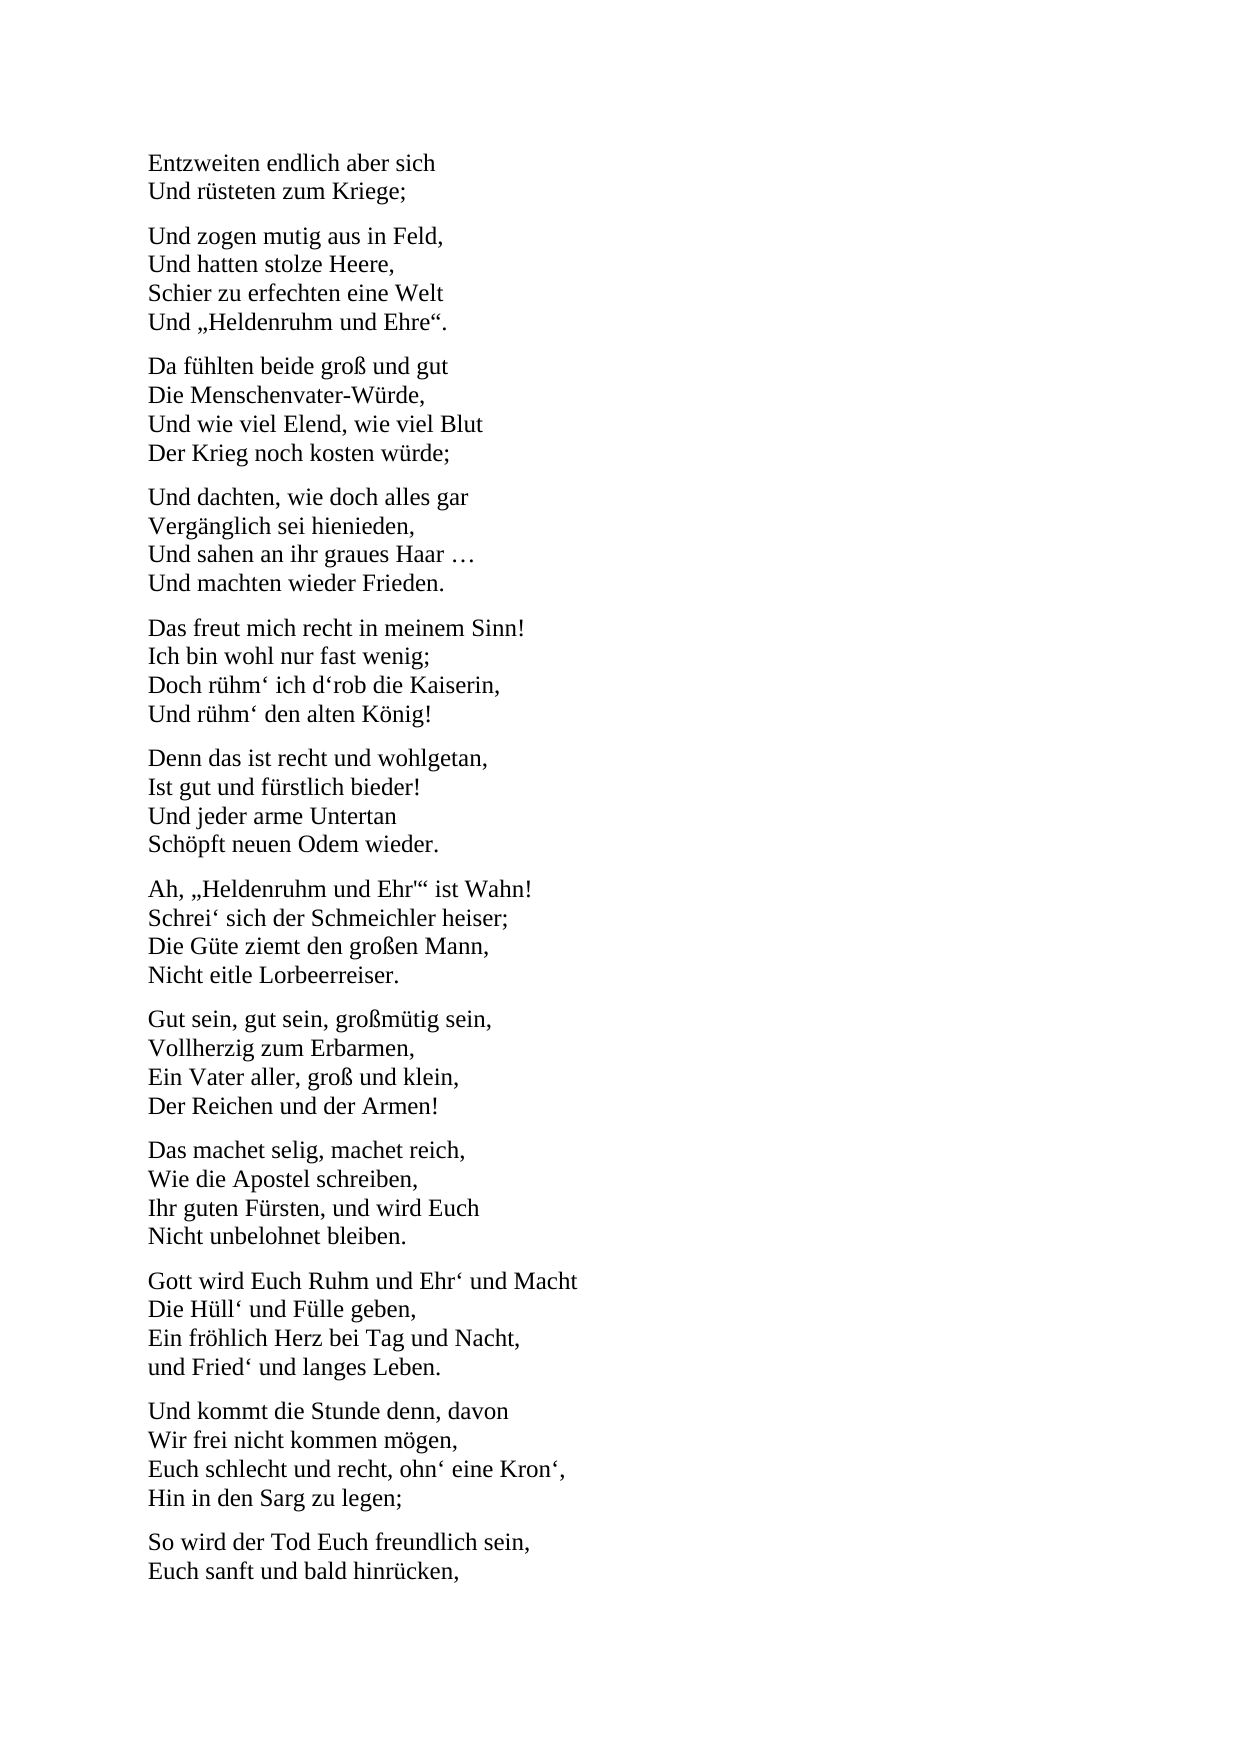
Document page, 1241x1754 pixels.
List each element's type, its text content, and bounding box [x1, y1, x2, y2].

text Denn das ist recht und wohlgetan, Ist gut und fürstlich bieder! Und jeder arme Untertan Schöpft neuen Odem wieder. [148, 743, 1093, 858]
text Gott wird Euch Ruhm und Ehr‘ und Macht Die Hüll‘ und Fülle geben, Ein fröhlich Herz bei Tag und Nacht, und Fried‘ und langes Leben. [148, 1266, 1093, 1381]
text Und zogen mutig aus in Feld, Und hatten stolze Heere, Schier zu erfechten eine Welt Und „Heldenruhm und Ehre“. [148, 221, 1093, 336]
text Das freut mich recht in meinem Sinn! Ich bin wohl nur fast wenig; Doch rühm‘ ich d‘rob die Kaiserin, Und rühm‘ den alten König! [148, 613, 1093, 728]
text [148, 1527, 1093, 1584]
text Das machet selig, machet reich, Wie die Apostel schreiben, Ihr guten Fürsten, und wird Euch Nicht unbelohnet bleiben. [148, 1135, 1093, 1250]
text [148, 148, 1093, 205]
text Gut sein, gut sein, großmütig sein, Vollherzig zum Erbarmen, Ein Vater aller, groß und klein, Der Reichen und der Armen! [148, 1004, 1093, 1119]
text Da fühlten beide groß und gut Die Menschenvater-Würde, Und wie viel Elend, wie viel Blut Der Krieg noch kosten würde; [148, 351, 1093, 466]
text Und kommt die Stunde denn, davon Wir frei nicht kommen mögen, Euch schlecht und recht, ohn‘ eine Kron‘, Hin in den Sarg zu legen; [148, 1396, 1093, 1511]
text Ah, „Heldenruhm und Ehr'“ ist Wahn! Schrei‘ sich der Schmeichler heiser; Die Güte ziemt den großen Mann, Nicht eitle Lorbeerreiser. [148, 874, 1093, 989]
text Und dachten, wie doch alles gar Vergänglich sei hienieden, Und sahen an ihr graues Haar … Und machten wieder Frieden. [148, 482, 1093, 597]
